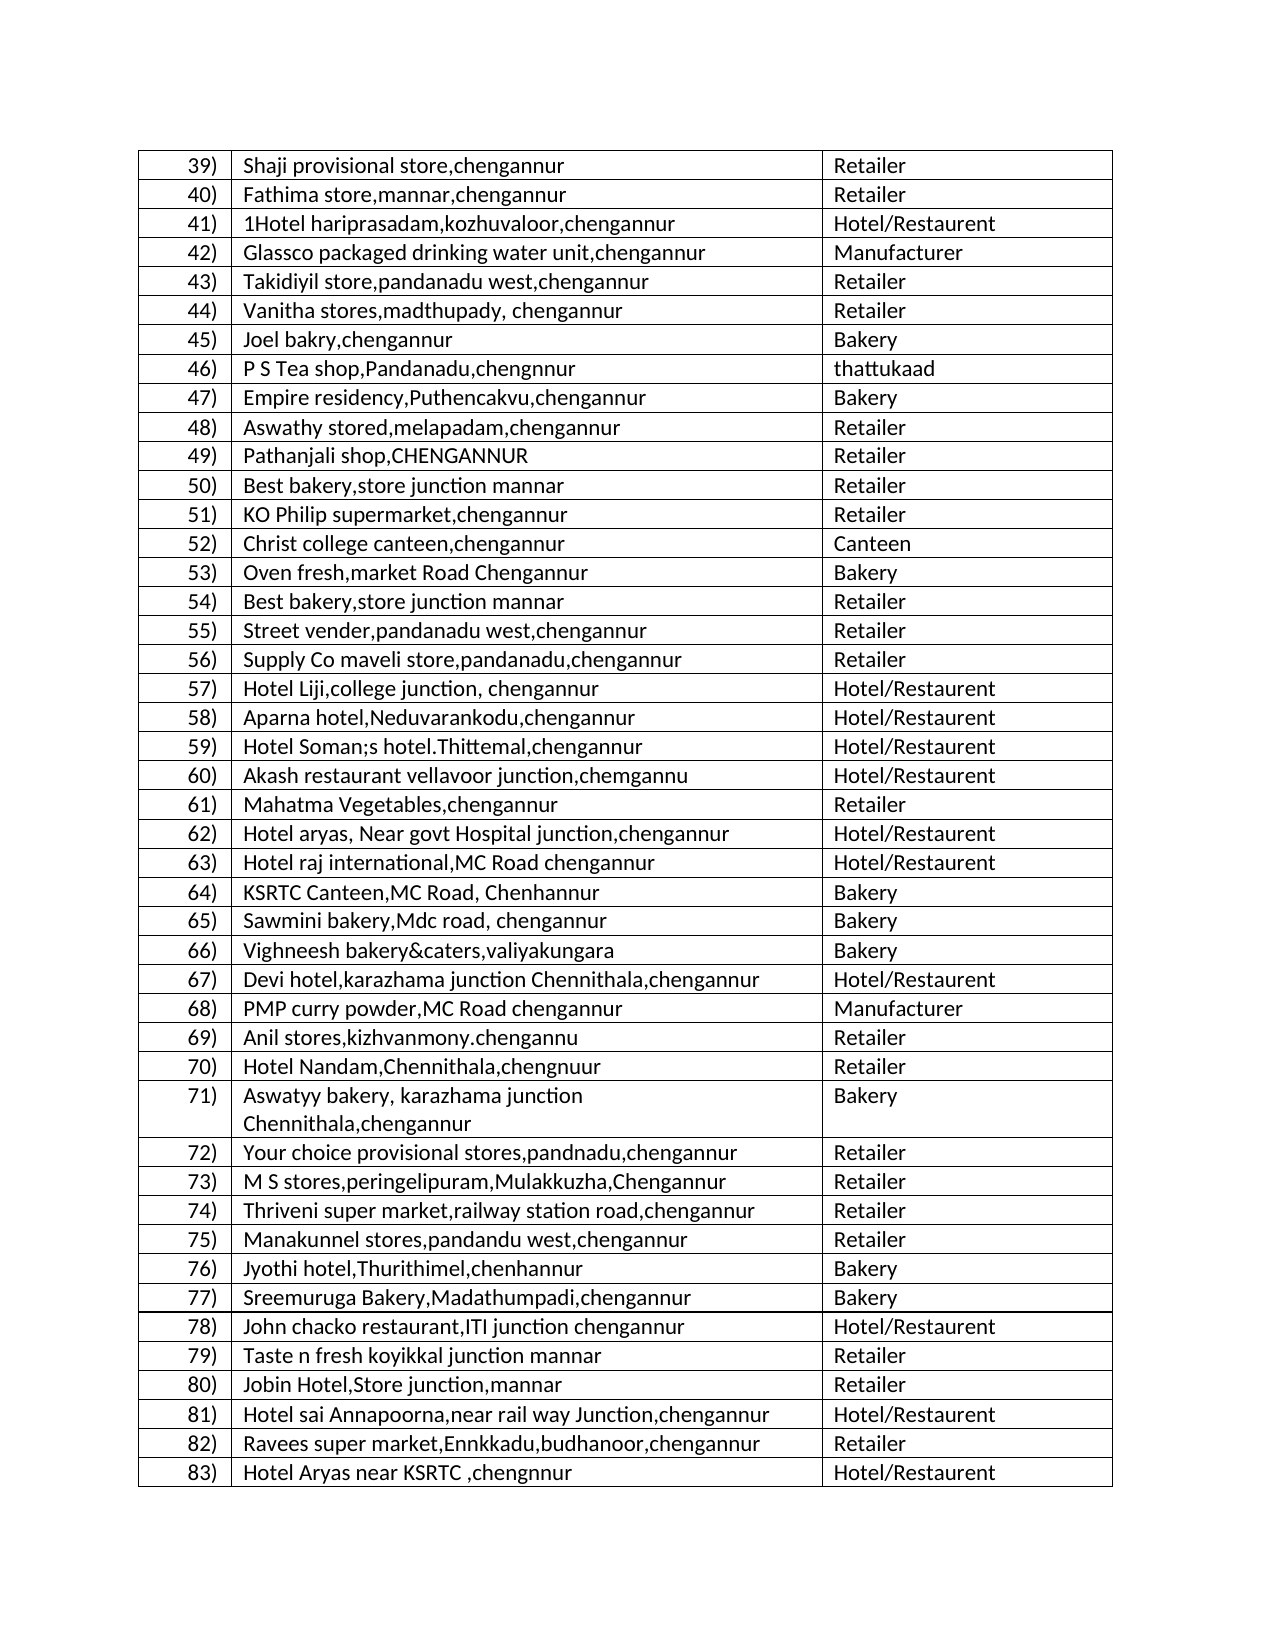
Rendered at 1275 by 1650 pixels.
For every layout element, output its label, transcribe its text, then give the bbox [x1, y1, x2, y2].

table_cell Hotel/Restaurent [823, 732, 1112, 760]
table_cell Hotel raj international,MC Road chengannur [232, 849, 822, 877]
table_cell [139, 1138, 231, 1166]
table_cell Retailer [823, 1371, 1112, 1399]
table_cell [139, 180, 231, 208]
table_cell Devi hotel,karazhama junction Chennithala,chengannur [232, 965, 822, 993]
table_cell Taste n fresh koyikkal junction mannar [232, 1342, 822, 1369]
table_cell [139, 471, 231, 499]
table_cell [139, 732, 231, 760]
table_cell Retailer [823, 413, 1112, 441]
table_cell Retailer [823, 1138, 1112, 1166]
table_cell [139, 616, 231, 644]
table_cell PMP curry powder,MC Road chengannur [232, 994, 822, 1022]
table_cell Bakery [823, 1081, 1112, 1137]
table_cell Bakery [823, 558, 1112, 586]
table_cell KO Philip supermarket,chengannur [232, 500, 822, 528]
table_cell Retailer [823, 471, 1112, 499]
table_cell [139, 355, 231, 382]
table_cell Vanitha stores,madthupady, chengannur [232, 296, 822, 324]
table_cell Hotel Aryas near KSRTC ,chengnnur [232, 1458, 822, 1486]
table_cell Retailer [823, 1225, 1112, 1253]
table_cell Vighneesh bakery&caters,valiyakungara [232, 936, 822, 964]
table_cell Street vender,pandanadu west,chengannur [232, 616, 822, 644]
table_cell [139, 529, 231, 557]
table_cell [139, 1167, 231, 1195]
table_cell Manufacturer [823, 238, 1112, 266]
table_cell John chacko restaurant,ITI junction chengannur [232, 1313, 822, 1341]
table_cell Hotel/Restaurent [823, 703, 1112, 731]
table_cell [139, 384, 231, 412]
table_cell [139, 267, 231, 295]
table_cell Manufacturer [823, 994, 1112, 1022]
table_cell Bakery [823, 878, 1112, 906]
table_cell [139, 1429, 231, 1457]
table_cell [139, 994, 231, 1022]
table_cell Bakery [823, 1284, 1112, 1311]
table_cell Retailer [823, 645, 1112, 673]
table_cell [139, 1371, 231, 1399]
table_cell [139, 1254, 231, 1282]
table_cell 1Hotel hariprasadam,kozhuvaloor,chengannur [232, 209, 822, 237]
table_cell Bakery [823, 384, 1112, 412]
table_cell [139, 413, 231, 441]
table_cell [139, 674, 231, 702]
table_cell Akash restaurant vellavoor junction,chemgannu [232, 761, 822, 789]
table_cell [139, 820, 231, 847]
table_cell Retailer [823, 442, 1112, 470]
table_cell Canteen [823, 529, 1112, 557]
table_cell Oven fresh,market Road Chengannur [232, 558, 822, 586]
table_cell Hotel Nandam,Chennithala,chengnuur [232, 1052, 822, 1080]
table_cell [139, 1342, 231, 1369]
table_cell Best bakery,store junction mannar [232, 471, 822, 499]
table_cell Thriveni super market,railway station road,chengannur [232, 1196, 822, 1224]
table_cell [139, 761, 231, 789]
table_cell [139, 500, 231, 528]
table_cell Jobin Hotel,Store junction,mannar [232, 1371, 822, 1399]
table_cell Retailer [823, 1342, 1112, 1369]
table_cell Bakery [823, 907, 1112, 935]
table_cell [139, 936, 231, 964]
table_cell Sawmini bakery,Mdc road, chengannur [232, 907, 822, 935]
table_cell Shaji provisional store,chengannur [232, 151, 822, 179]
table_cell Hotel sai Annapoorna,near rail way Junction,chengannur [232, 1400, 822, 1428]
table_cell Hotel/Restaurent [823, 761, 1112, 789]
table_cell Retailer [823, 790, 1112, 818]
table_cell thattukaad [823, 355, 1112, 382]
table_cell Hotel Liji,college junction, chengannur [232, 674, 822, 702]
table_cell Anil stores,kizhvanmony.chengannu [232, 1023, 822, 1051]
table_cell [139, 907, 231, 935]
table_cell [139, 1196, 231, 1224]
table_cell [139, 1052, 231, 1080]
table_cell Hotel Soman;s hotel.Thittemal,chengannur [232, 732, 822, 760]
table_cell Bakery [823, 325, 1112, 353]
table_cell Ravees super market,Ennkkadu,budhanoor,chengannur [232, 1429, 822, 1457]
table_cell [139, 1023, 231, 1051]
table_cell Retailer [823, 616, 1112, 644]
table_cell [139, 587, 231, 615]
table_cell Bakery [823, 936, 1112, 964]
table_cell Retailer [823, 151, 1112, 179]
table_cell Retailer [823, 296, 1112, 324]
table_cell [139, 209, 231, 237]
table_cell P S Tea shop,Pandanadu,chengnnur [232, 355, 822, 382]
table_cell Retailer [823, 267, 1112, 295]
table_cell Jyothi hotel,Thurithimel,chenhannur [232, 1254, 822, 1282]
table_cell Retailer [823, 1167, 1112, 1195]
table_cell [139, 1458, 231, 1486]
table_cell Aswatyy bakery, karazhama junction Chennithala,chengannur [232, 1081, 822, 1137]
table_cell [139, 703, 231, 731]
table_cell [139, 1400, 231, 1428]
table_cell [139, 790, 231, 818]
table_cell Hotel/Restaurent [823, 1400, 1112, 1428]
table_cell Retailer [823, 1023, 1112, 1051]
table_cell Aparna hotel,Neduvarankodu,chengannur [232, 703, 822, 731]
table_cell Retailer [823, 1429, 1112, 1457]
table_cell Your choice provisional stores,pandnadu,chengannur [232, 1138, 822, 1166]
table_cell Aswathy stored,melapadam,chengannur [232, 413, 822, 441]
table_cell [139, 1081, 231, 1137]
table_cell Hotel/Restaurent [823, 820, 1112, 847]
table_cell M S stores,peringelipuram,Mulakkuzha,Chengannur [232, 1167, 822, 1195]
table_cell [139, 878, 231, 906]
table_cell Retailer [823, 587, 1112, 615]
table_cell Hotel/Restaurent [823, 849, 1112, 877]
table_cell Supply Co maveli store,pandanadu,chengannur [232, 645, 822, 673]
table_cell Takidiyil store,pandanadu west,chengannur [232, 267, 822, 295]
table_cell [139, 965, 231, 993]
table_cell Christ college canteen,chengannur [232, 529, 822, 557]
table_cell [139, 442, 231, 470]
table_cell [139, 645, 231, 673]
table_cell [139, 238, 231, 266]
table_cell Retailer [823, 180, 1112, 208]
table_cell Retailer [823, 500, 1112, 528]
table_cell Fathima store,mannar,chengannur [232, 180, 822, 208]
table_cell Pathanjali shop,CHENGANNUR [232, 442, 822, 470]
table_cell [139, 849, 231, 877]
table_cell Best bakery,store junction mannar [232, 587, 822, 615]
table_cell Empire residency,Puthencakvu,chengannur [232, 384, 822, 412]
table_cell [139, 1313, 231, 1341]
table_cell [139, 325, 231, 353]
table_cell Retailer [823, 1052, 1112, 1080]
table_cell Sreemuruga Bakery,Madathumpadi,chengannur [232, 1284, 822, 1311]
table_cell Hotel aryas, Near govt Hospital junction,chengannur [232, 820, 822, 847]
table_cell Hotel/Restaurent [823, 1458, 1112, 1486]
table_cell Retailer [823, 1196, 1112, 1224]
table_cell Hotel/Restaurent [823, 965, 1112, 993]
table_cell Manakunnel stores,pandandu west,chengannur [232, 1225, 822, 1253]
table_cell Glassco packaged drinking water unit,chengannur [232, 238, 822, 266]
table_cell Hotel/Restaurent [823, 674, 1112, 702]
table_cell Hotel/Restaurent [823, 209, 1112, 237]
table_cell Bakery [823, 1254, 1112, 1282]
table_cell [139, 296, 231, 324]
table_cell [139, 151, 231, 179]
table_cell Joel bakry,chengannur [232, 325, 822, 353]
table_cell [139, 1284, 231, 1311]
table_cell Mahatma Vegetables,chengannur [232, 790, 822, 818]
table_cell Hotel/Restaurent [823, 1313, 1112, 1341]
table_cell KSRTC Canteen,MC Road, Chenhannur [232, 878, 822, 906]
table_cell [139, 1225, 231, 1253]
table_cell [139, 558, 231, 586]
